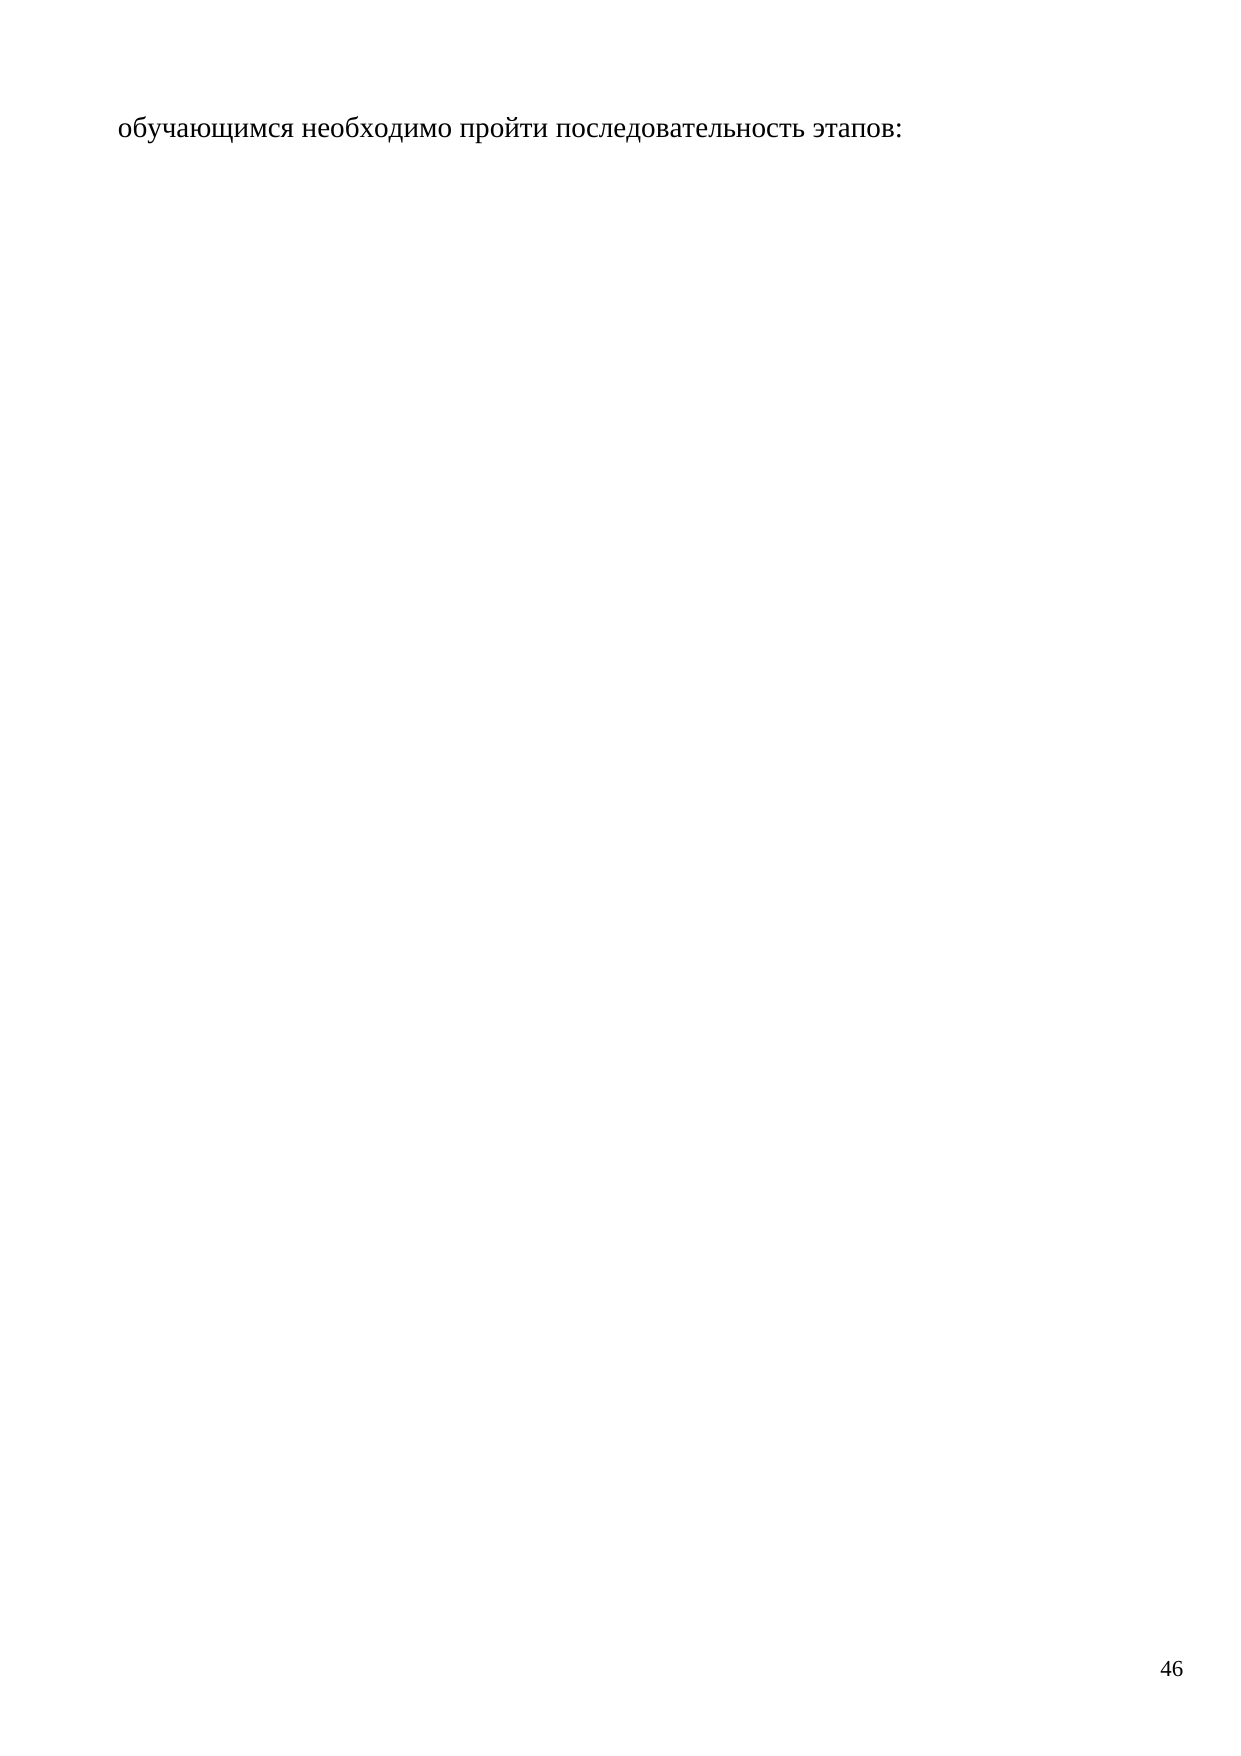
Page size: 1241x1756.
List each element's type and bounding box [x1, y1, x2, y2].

text [118, 110, 1180, 144]
